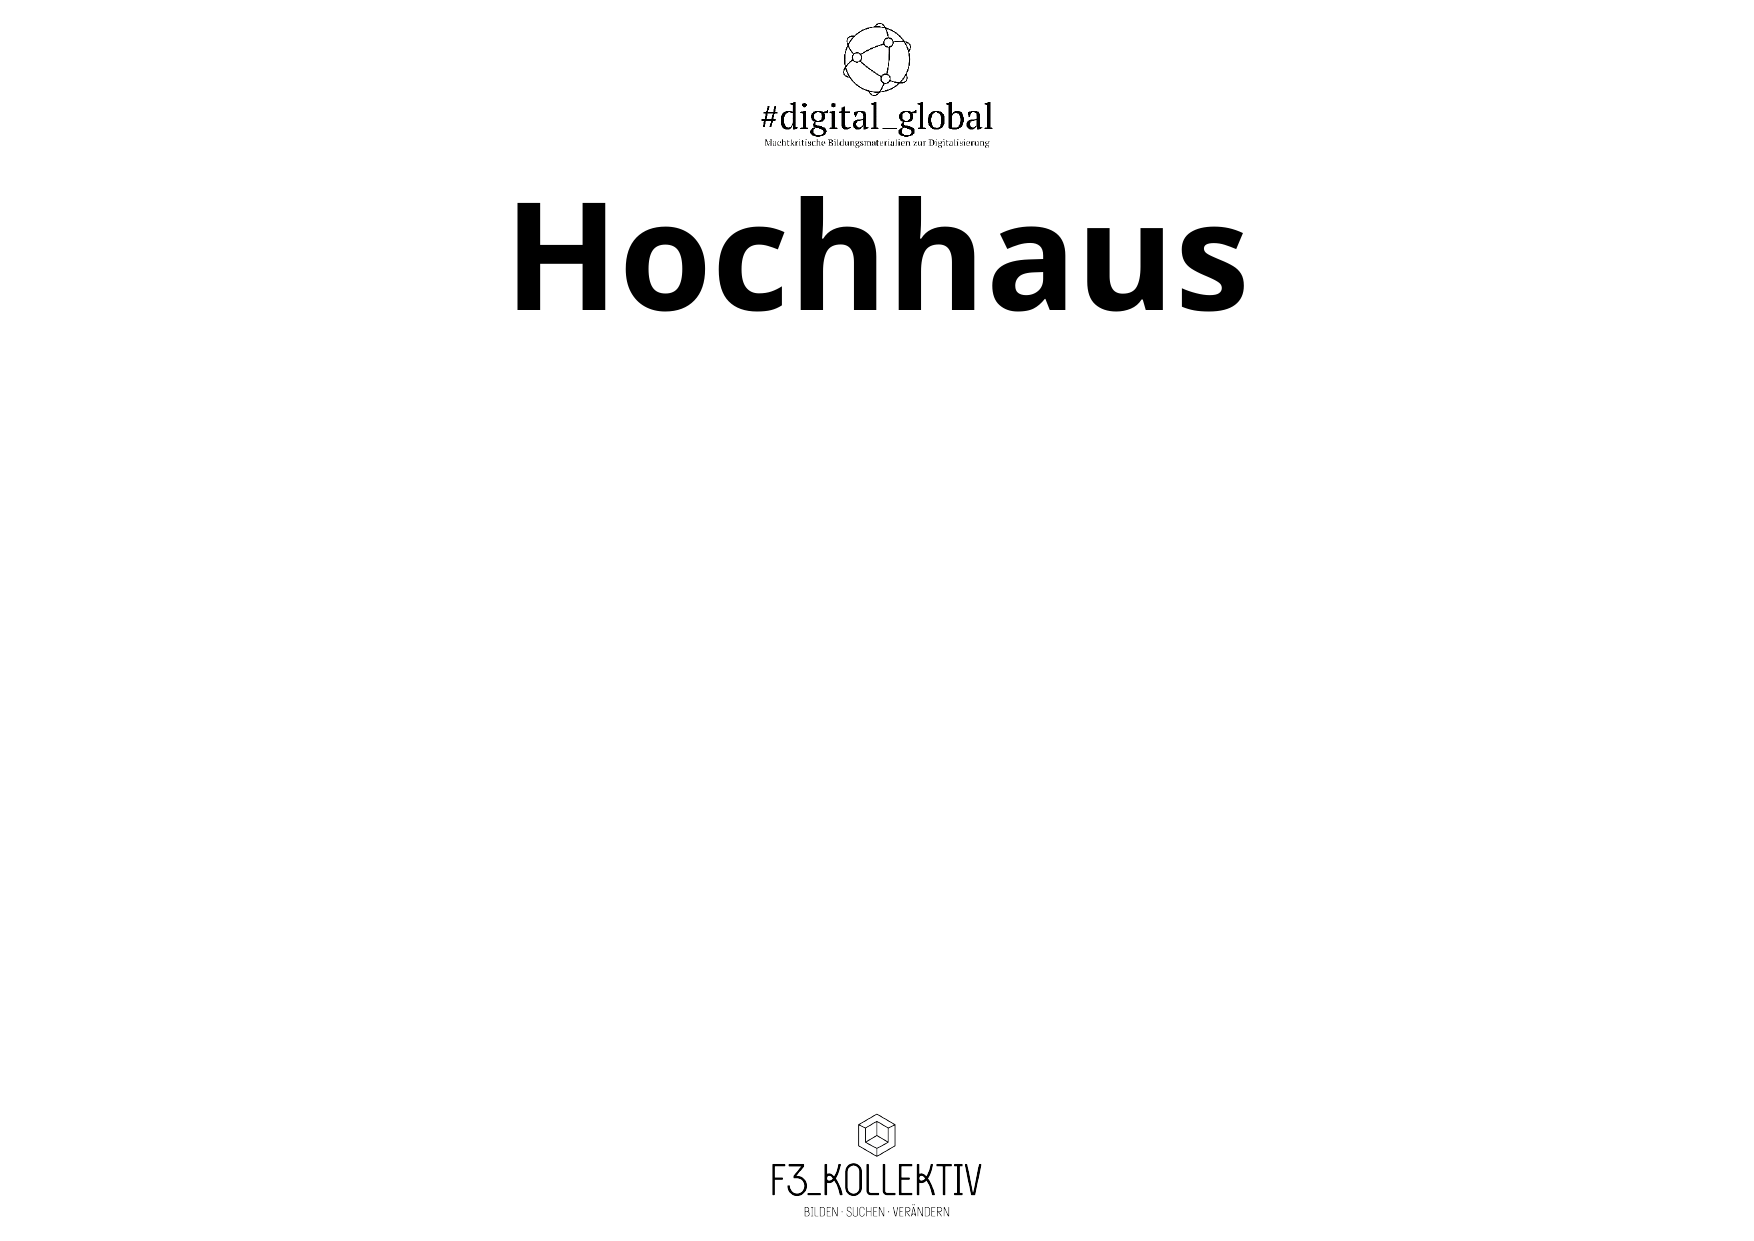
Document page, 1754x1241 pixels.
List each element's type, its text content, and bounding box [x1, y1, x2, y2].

picture [766, 1108, 988, 1223]
picture [754, 16, 999, 150]
text Hochhaus [300, 150, 1454, 354]
